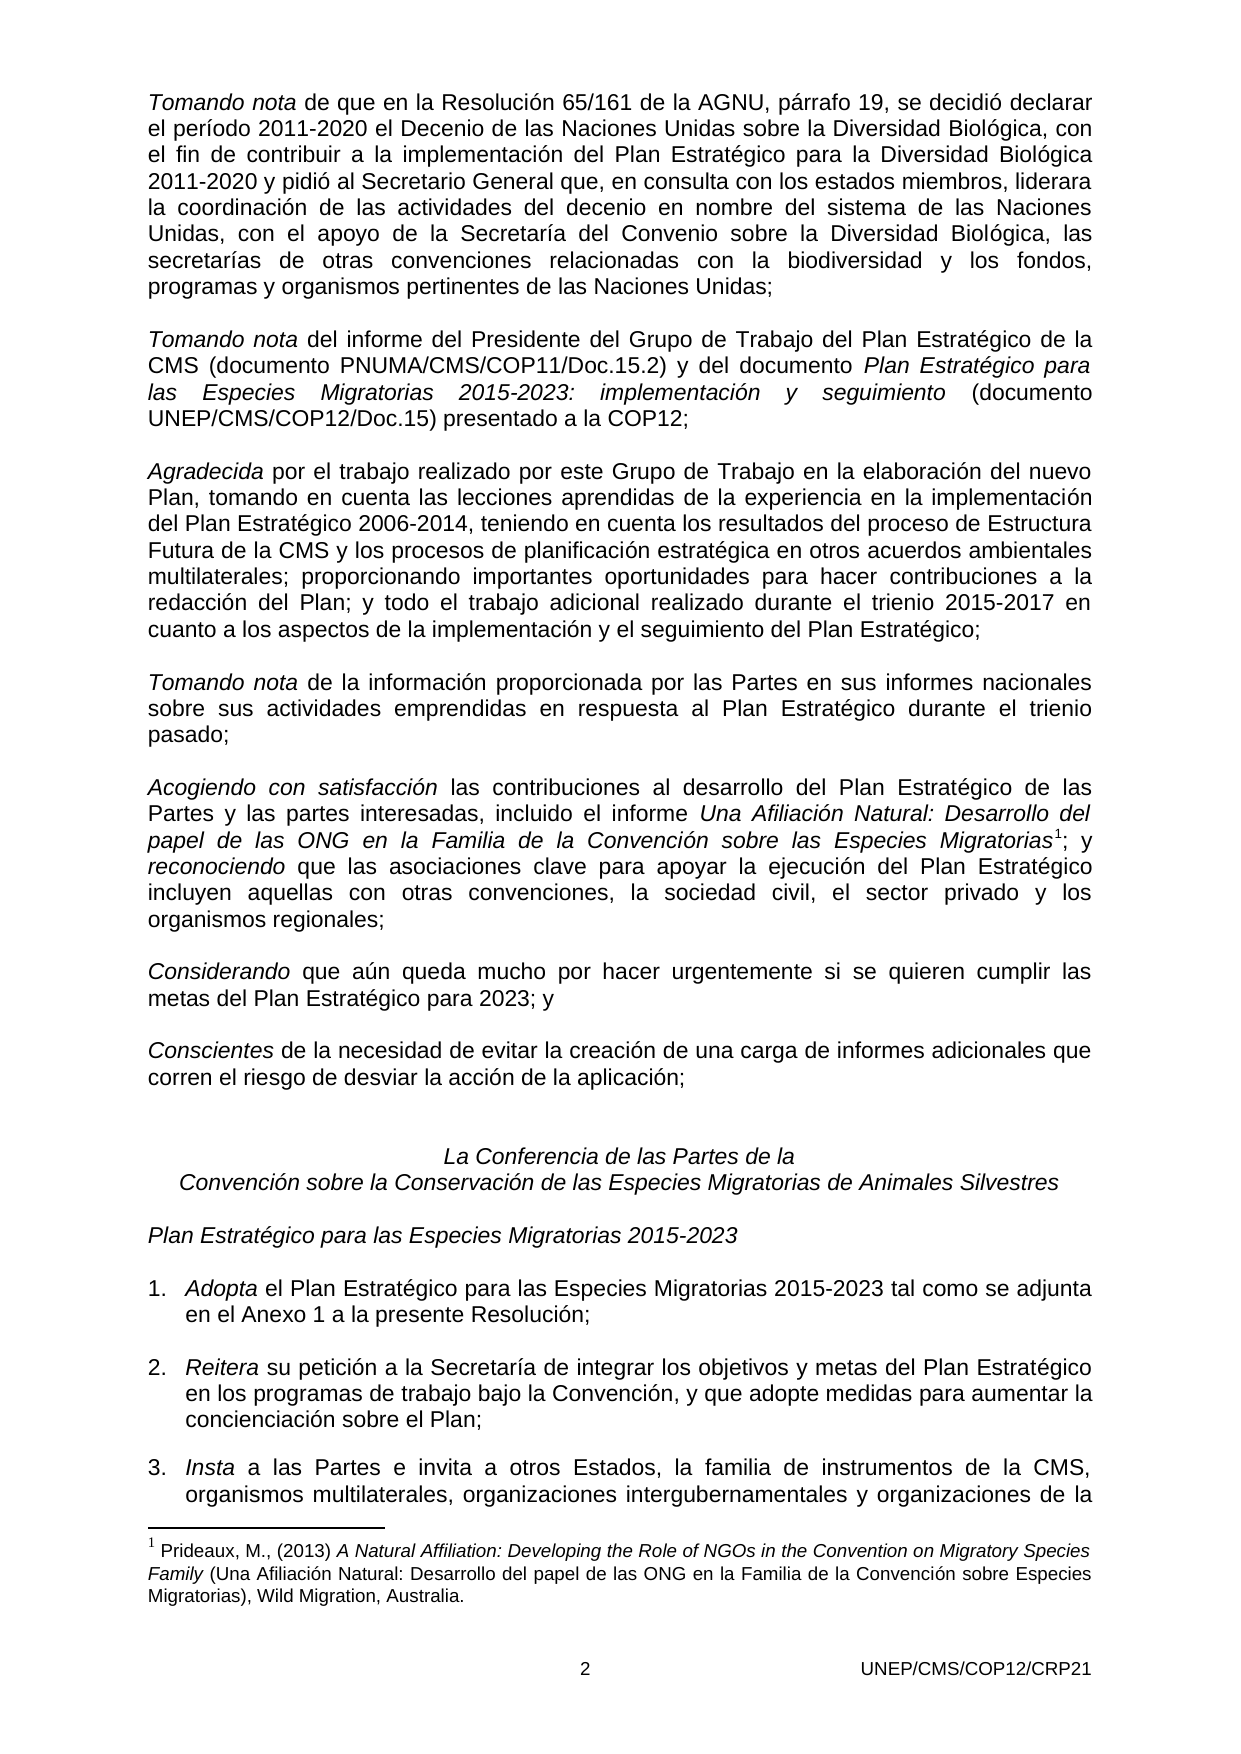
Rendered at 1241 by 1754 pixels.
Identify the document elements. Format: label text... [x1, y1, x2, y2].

text Plan Estratégico para las Especies Migratorias 2015-2023 [148, 1222, 1092, 1248]
text Conscientes de la necesidad de evitar la creación de una carga de informes adicionales que corren el riesgo de desviar la acción de la aplicación; [148, 1037, 1092, 1090]
text La Conferencia de las Partes de la Convención sobre la Conservación de las Especies Migratorias de Animales Silvestres [148, 1143, 1092, 1196]
text Agradecida por el trabajo realizado por este Grupo de Trabajo en la elaboración del nuevo Plan, tomando en cuenta las lecciones aprendidas de la experiencia en la implementación del Plan Estratégico 2006-2014, teniendo en cuenta los resultados del proceso de Estructura Futura de la CMS y los procesos de planificación estratégica en otros acuerdos ambientales multilaterales; proporcionando importantes oportunidades para hacer contribuciones a la redacción del Plan; y todo el trabajo adicional realizado durante el trienio 2015-2017 en cuanto a los aspectos de la implementación y el seguimiento del Plan Estratégico; [148, 458, 1092, 642]
text Acogiendo con satisfacción las contribuciones al desarrollo del Plan Estratégico de las Partes y las partes interesadas, incluido el informe Una Afiliación Natural: Desarrollo del papel de las ONG en la Familia de la Convención sobre las Especies Migratorias; y reconociendo que las asociaciones clave para apoyar la ejecución del Plan Estratégico incluyen aquellas con otras convenciones, la sociedad civil, el sector privado y los organismos regionales; [148, 774, 1092, 932]
text Tomando nota de que en la Resolución 65/161 de la AGNU, párrafo 19, se decidió declarar el período 2011-2020 el Decenio de las Naciones Unidas sobre la Diversidad Biológica, con el fin de contribuir a la implementación del Plan Estratégico para la Diversidad Biológica 2011-2020 y pidió al Secretario General que, en consulta con los estados miembros, liderara la coordinación de las actividades del decenio en nombre del sistema de las Naciones Unidas, con el apoyo de la Secretaría del Convenio sobre la Diversidad Biológica, las secretarías de otras convenciones relacionadas con la biodiversidad y los fondos, programas y organismos pertinentes de las Naciones Unidas; [148, 89, 1092, 299]
text Tomando nota del informe del Presidente del Grupo de Trabajo del Plan Estratégico de la CMS (documento PNUMA/CMS/COP11/Doc.15.2) y del documento Plan Estratégico para las Especies Migratorias 2015-2023: implementación y seguimiento (documento UNEP/CMS/COP12/Doc.15) presentado a la COP12; [148, 326, 1092, 431]
text Considerando que aún queda mucho por hacer urgentemente si se quieren cumplir las metas del Plan Estratégico para 2023; y [148, 958, 1092, 1011]
text Tomando nota de la información proporcionada por las Partes en sus informes nacionales sobre sus actividades emprendidas en respuesta al Plan Estratégico durante el trienio pasado; [148, 668, 1092, 747]
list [148, 1454, 1092, 1507]
list Reitera su petición a la Secretaría de integrar los objetivos y metas del Plan Estratégico en los programas de trabajo bajo la Convención, y que adopte medidas para aumentar la concienciación sobre el Plan; [148, 1354, 1092, 1433]
list Adopta el Plan Estratégico para las Especies Migratorias 2015-2023 tal como se adjunta en el Anexo 1 a la presente Resolución; [148, 1274, 1092, 1327]
